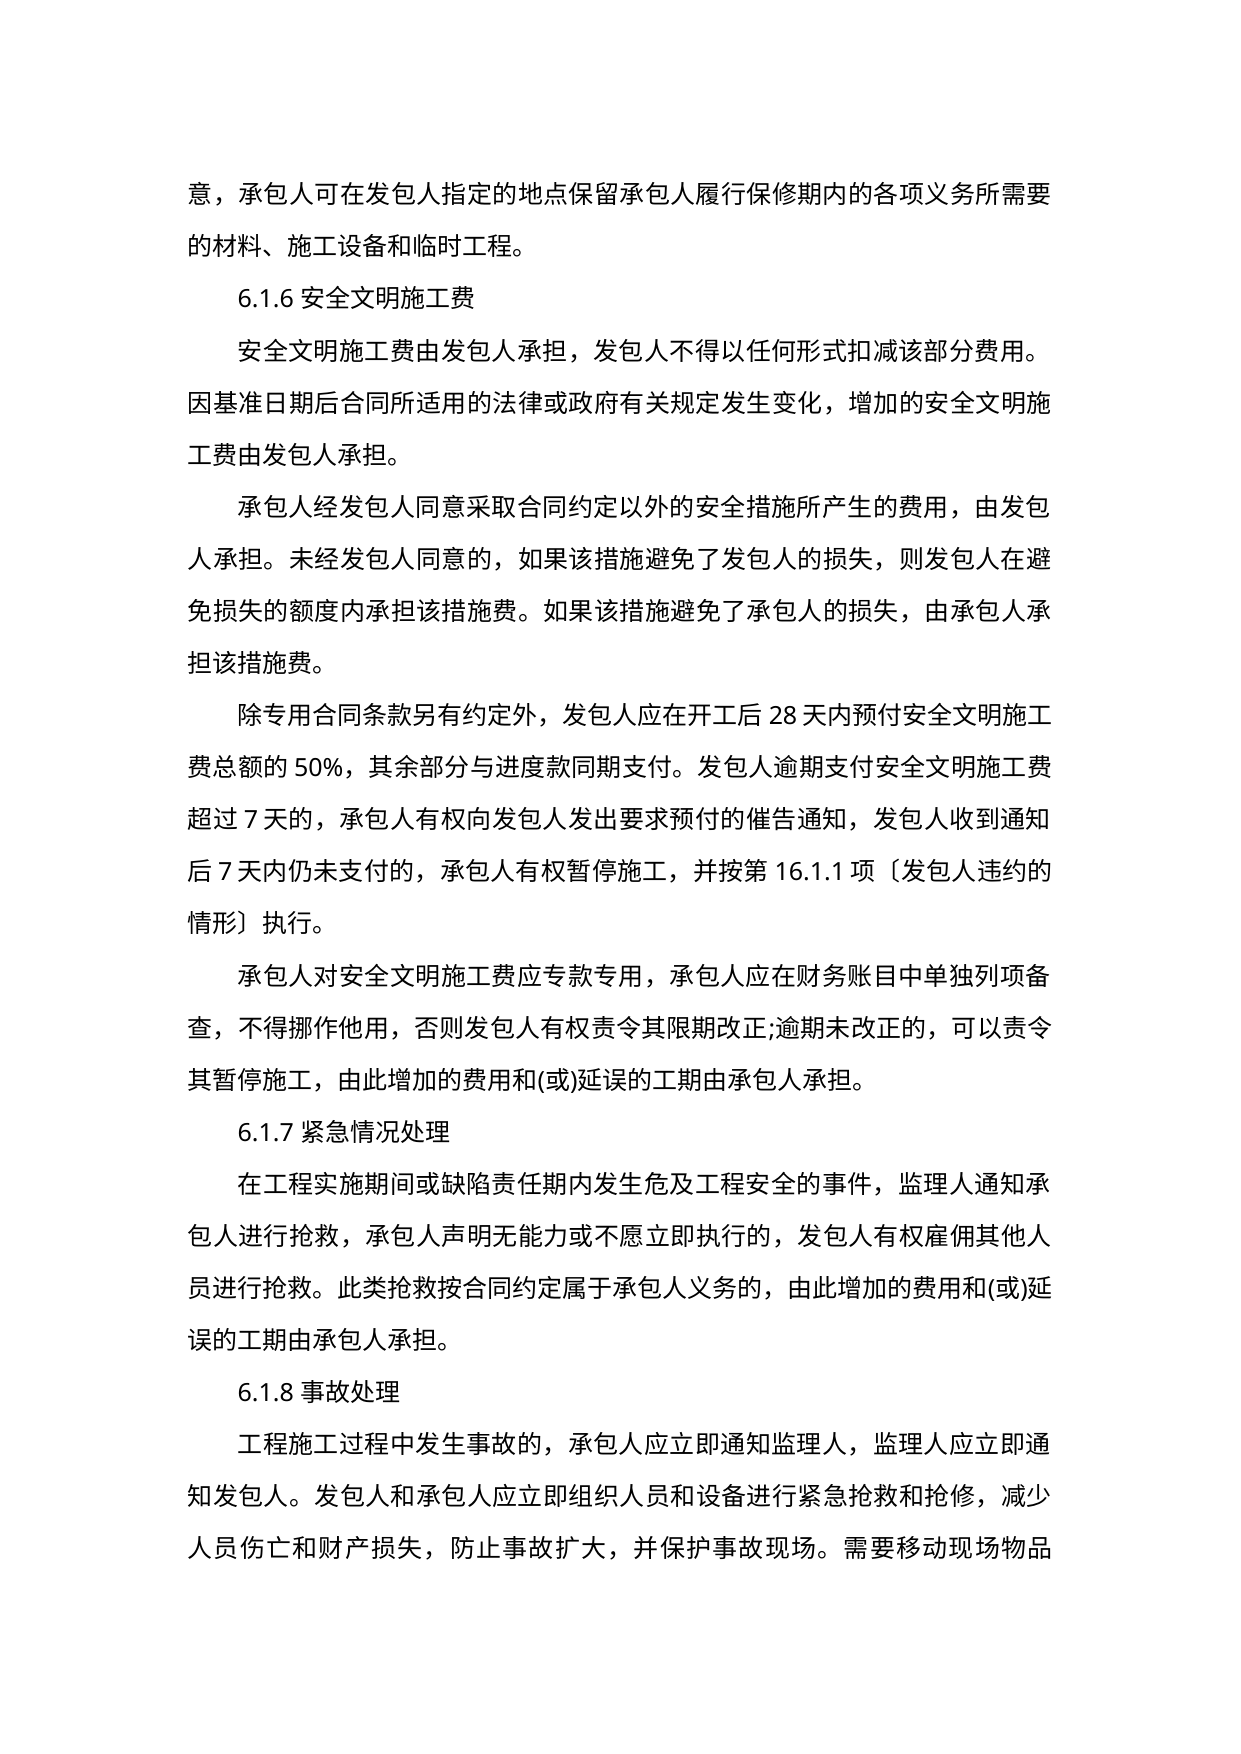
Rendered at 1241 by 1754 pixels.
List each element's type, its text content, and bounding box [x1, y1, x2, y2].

text 除专用合同条款另有约定外，发包人应在开工后28天内预付安全文明施工费总额的50%，其余部分与进度款同期支付。发包人逾期支付安全文明施工费超过7天的，承包人有权向发包人发出要求预付的催告通知，发包人收到通知后7天内仍未支付的，承包人有权暂停施工，并按第16.1.1项〔发包人违约的情形〕执行。 [187, 683, 1053, 943]
text 承包人对安全文明施工费应专款专用，承包人应在财务账目中单独列项备查，不得挪作他用，否则发包人有权责令其限期改正;逾期未改正的，可以责令其暂停施工，由此增加的费用和(或)延误的工期由承包人承担。 [187, 943, 1053, 1099]
text 安全文明施工费由发包人承担，发包人不得以任何形式扣减该部分费用。因基准日期后合同所适用的法律或政府有关规定发生变化，增加的安全文明施工费由发包人承担。 [187, 318, 1053, 474]
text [187, 162, 1053, 266]
text 6.1.7 紧急情况处理 [187, 1099, 1053, 1152]
text 6.1.8 事故处理 [187, 1360, 1053, 1412]
text 在工程实施期间或缺陷责任期内发生危及工程安全的事件，监理人通知承包人进行抢救，承包人声明无能力或不愿立即执行的，发包人有权雇佣其他人员进行抢救。此类抢救按合同约定属于承包人义务的，由此增加的费用和(或)延误的工期由承包人承担。 [187, 1152, 1053, 1360]
text 承包人经发包人同意采取合同约定以外的安全措施所产生的费用，由发包人承担。未经发包人同意的，如果该措施避免了发包人的损失，则发包人在避免损失的额度内承担该措施费。如果该措施避免了承包人的损失，由承包人承担该措施费。 [187, 474, 1053, 683]
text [187, 1412, 1053, 1568]
text 6.1.6 安全文明施工费 [187, 266, 1053, 318]
